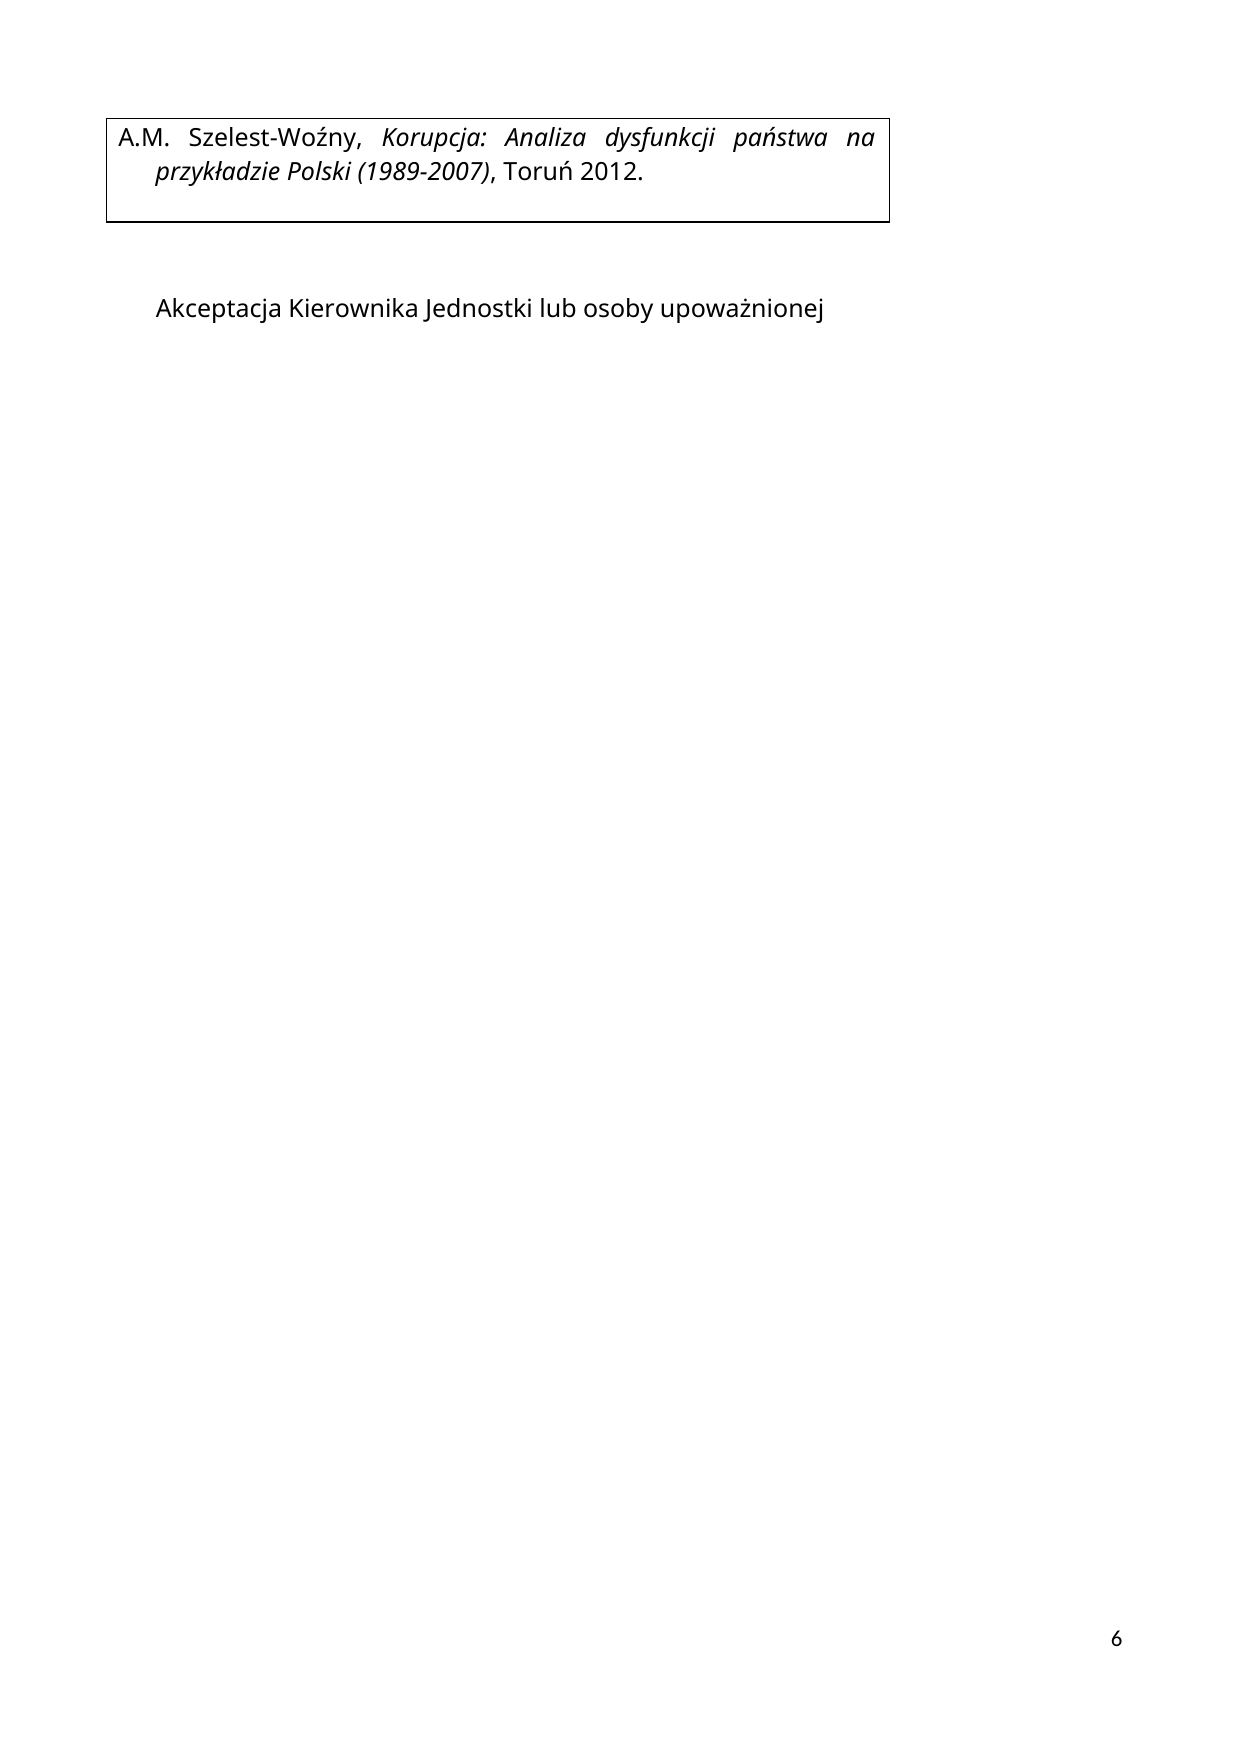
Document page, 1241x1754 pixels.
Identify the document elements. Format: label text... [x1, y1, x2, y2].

text Akceptacja Kierownika Jednostki lub osoby upoważnionej [156, 291, 1122, 324]
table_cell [107, 119, 889, 221]
